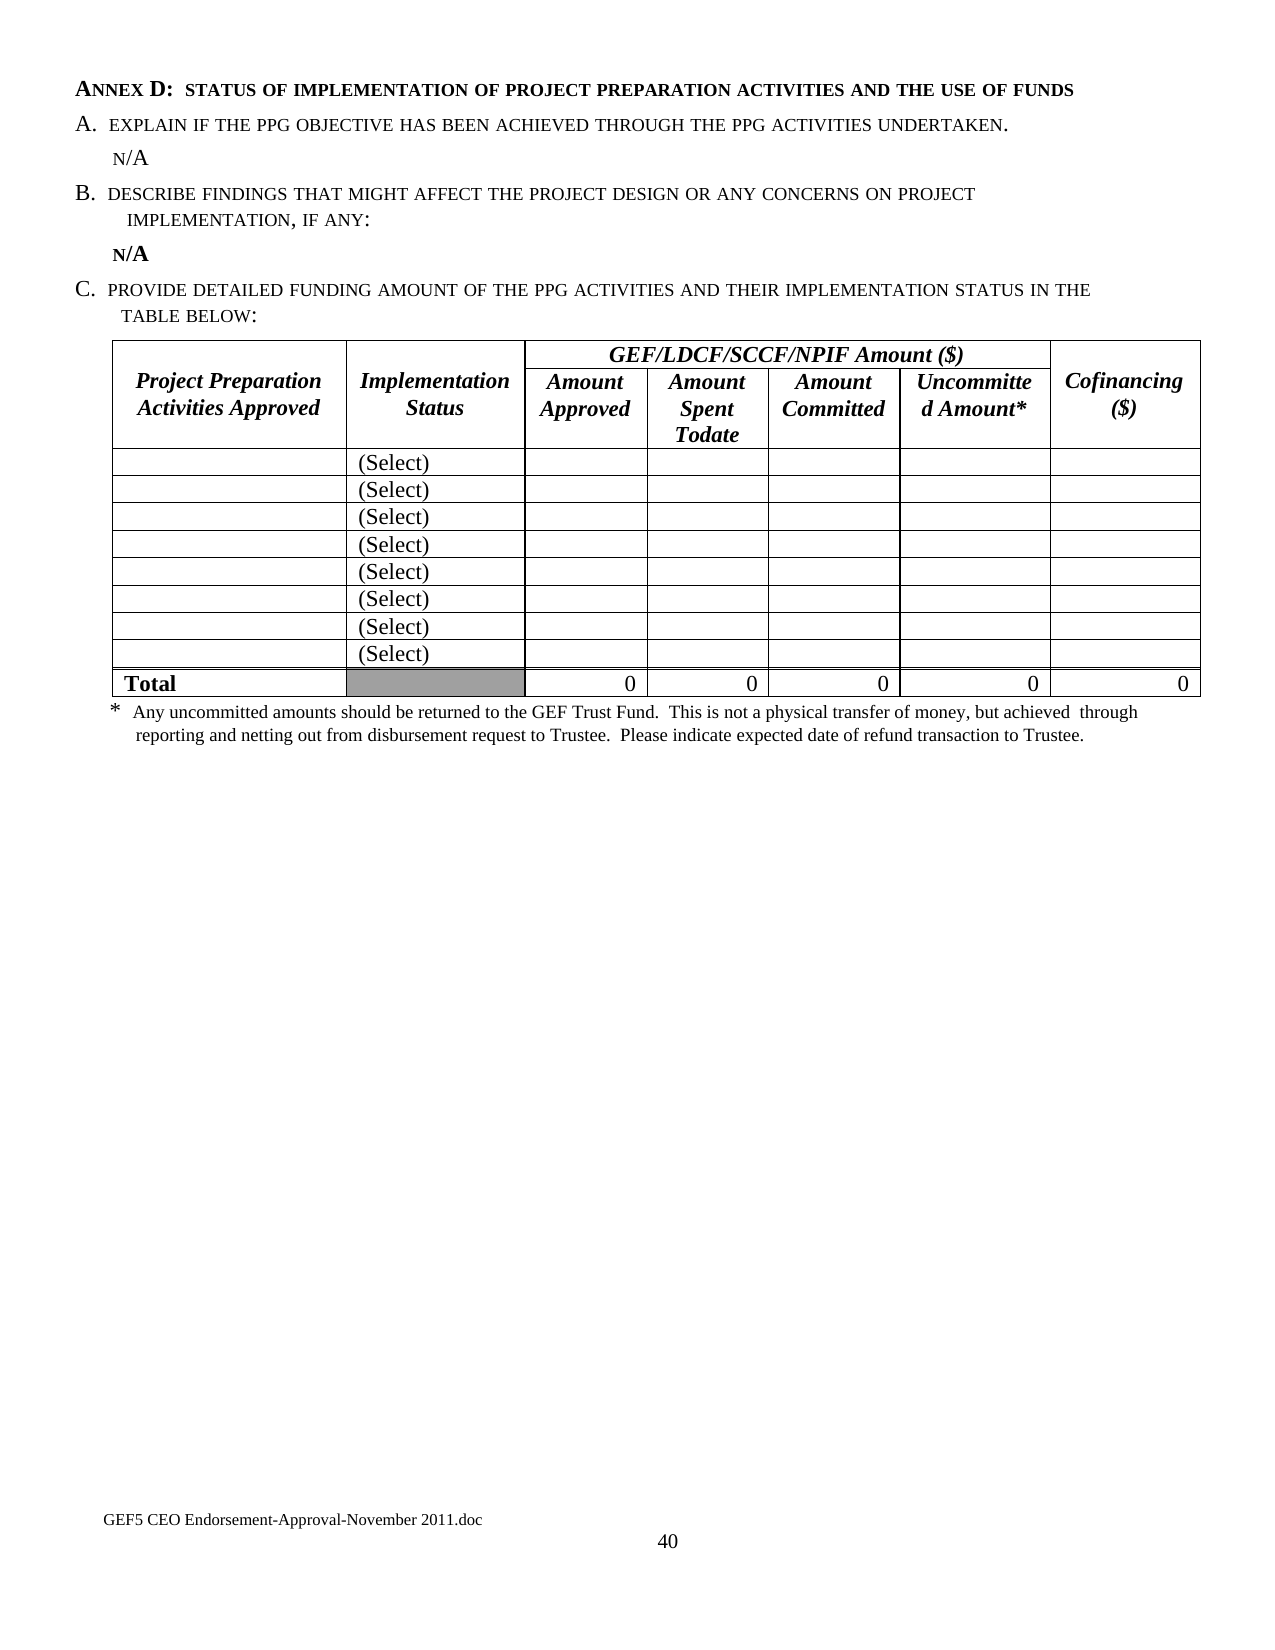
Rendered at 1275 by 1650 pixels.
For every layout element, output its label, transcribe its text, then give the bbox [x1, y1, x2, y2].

table_cell [901, 613, 1050, 639]
table_cell [347, 640, 524, 667]
table_cell [648, 476, 768, 502]
table_cell [526, 476, 647, 502]
table_header Cofinancing ($) [1051, 341, 1200, 447]
table_cell [769, 449, 899, 475]
table_cell [901, 640, 1050, 667]
table_cell [1051, 503, 1200, 530]
table_cell Total [113, 670, 346, 696]
table_cell [769, 476, 899, 502]
table_cell [1051, 531, 1200, 557]
table_cell [347, 449, 524, 475]
table_cell Uncommitted Amount* [901, 369, 1050, 447]
table_cell [1051, 586, 1200, 612]
table_cell [113, 613, 346, 639]
table_cell [347, 476, 524, 502]
table_cell Amount Approved [526, 369, 647, 447]
table_header n/A [64, 144, 1192, 179]
table_cell [347, 531, 524, 557]
table_cell [347, 558, 524, 584]
table_cell [769, 613, 899, 639]
table_cell [113, 558, 346, 584]
table_cell [901, 586, 1050, 612]
table_cell [1051, 449, 1200, 475]
table_cell Amount Committed [769, 369, 899, 447]
table_cell [113, 449, 346, 475]
table_cell [113, 640, 346, 667]
table_cell [648, 531, 768, 557]
table_cell [526, 640, 647, 667]
table_cell 0 [526, 670, 647, 696]
table_header n/A [64, 240, 1192, 275]
text B. describe findings that might affect the project design or any concerns on project implementation, if any: [75, 179, 1181, 232]
table_cell 0 [1051, 670, 1200, 696]
table_header Project Preparation Activities Approved [113, 341, 346, 447]
table_cell [1051, 558, 1200, 584]
table_cell [526, 503, 647, 530]
table_cell [769, 531, 899, 557]
table_cell 0 [769, 670, 899, 696]
table_cell 0 [648, 670, 768, 696]
table_cell [526, 558, 647, 584]
table_cell [648, 449, 768, 475]
table_cell [769, 640, 899, 667]
table_cell [347, 586, 524, 612]
table_cell [769, 586, 899, 612]
table_cell [648, 640, 768, 667]
table_cell [901, 558, 1050, 584]
table_cell [113, 503, 346, 530]
table_cell [1051, 613, 1200, 639]
table_cell [526, 613, 647, 639]
text * Any uncommitted amounts should be returned to the GEF Trust Fund. This is not a physical transfer of money, but achieved through reporting and netting out from disbursement request to Trustee. Please indicate expected date of refund transaction to Trustee. [75, 697, 1181, 745]
table_header Implementation Status [347, 341, 524, 447]
table_cell [648, 503, 768, 530]
table_cell [347, 503, 524, 530]
table_cell [901, 531, 1050, 557]
table_cell [113, 586, 346, 612]
table_cell [526, 586, 647, 612]
table_cell [526, 449, 647, 475]
table_cell [113, 531, 346, 557]
table_cell [648, 613, 768, 639]
table_cell Amount Spent Todate [648, 369, 768, 447]
table_cell [769, 503, 899, 530]
table_cell [648, 586, 768, 612]
text C. provide detailed funding amount of the ppg activities and their implementation status in the table below: [75, 275, 1181, 327]
table_cell 0 [901, 670, 1050, 696]
table_cell [901, 476, 1050, 502]
table_cell [1051, 640, 1200, 667]
table_cell [526, 531, 647, 557]
table_cell [1051, 476, 1200, 502]
text A. explain if the ppg objective has been achieved through the ppg activities undertaken. [75, 110, 1181, 136]
table_cell [347, 670, 524, 696]
table_cell [347, 613, 524, 639]
table_header GEF/LDCF/SCCF/NPIF Amount ($) [526, 341, 1050, 367]
table_cell [769, 558, 899, 584]
text Annex d: status of implementation of project preparation activities and the use of funds [75, 75, 1181, 101]
table_cell [901, 503, 1050, 530]
table_cell [901, 449, 1050, 475]
table_cell [113, 476, 346, 502]
table_cell [648, 558, 768, 584]
